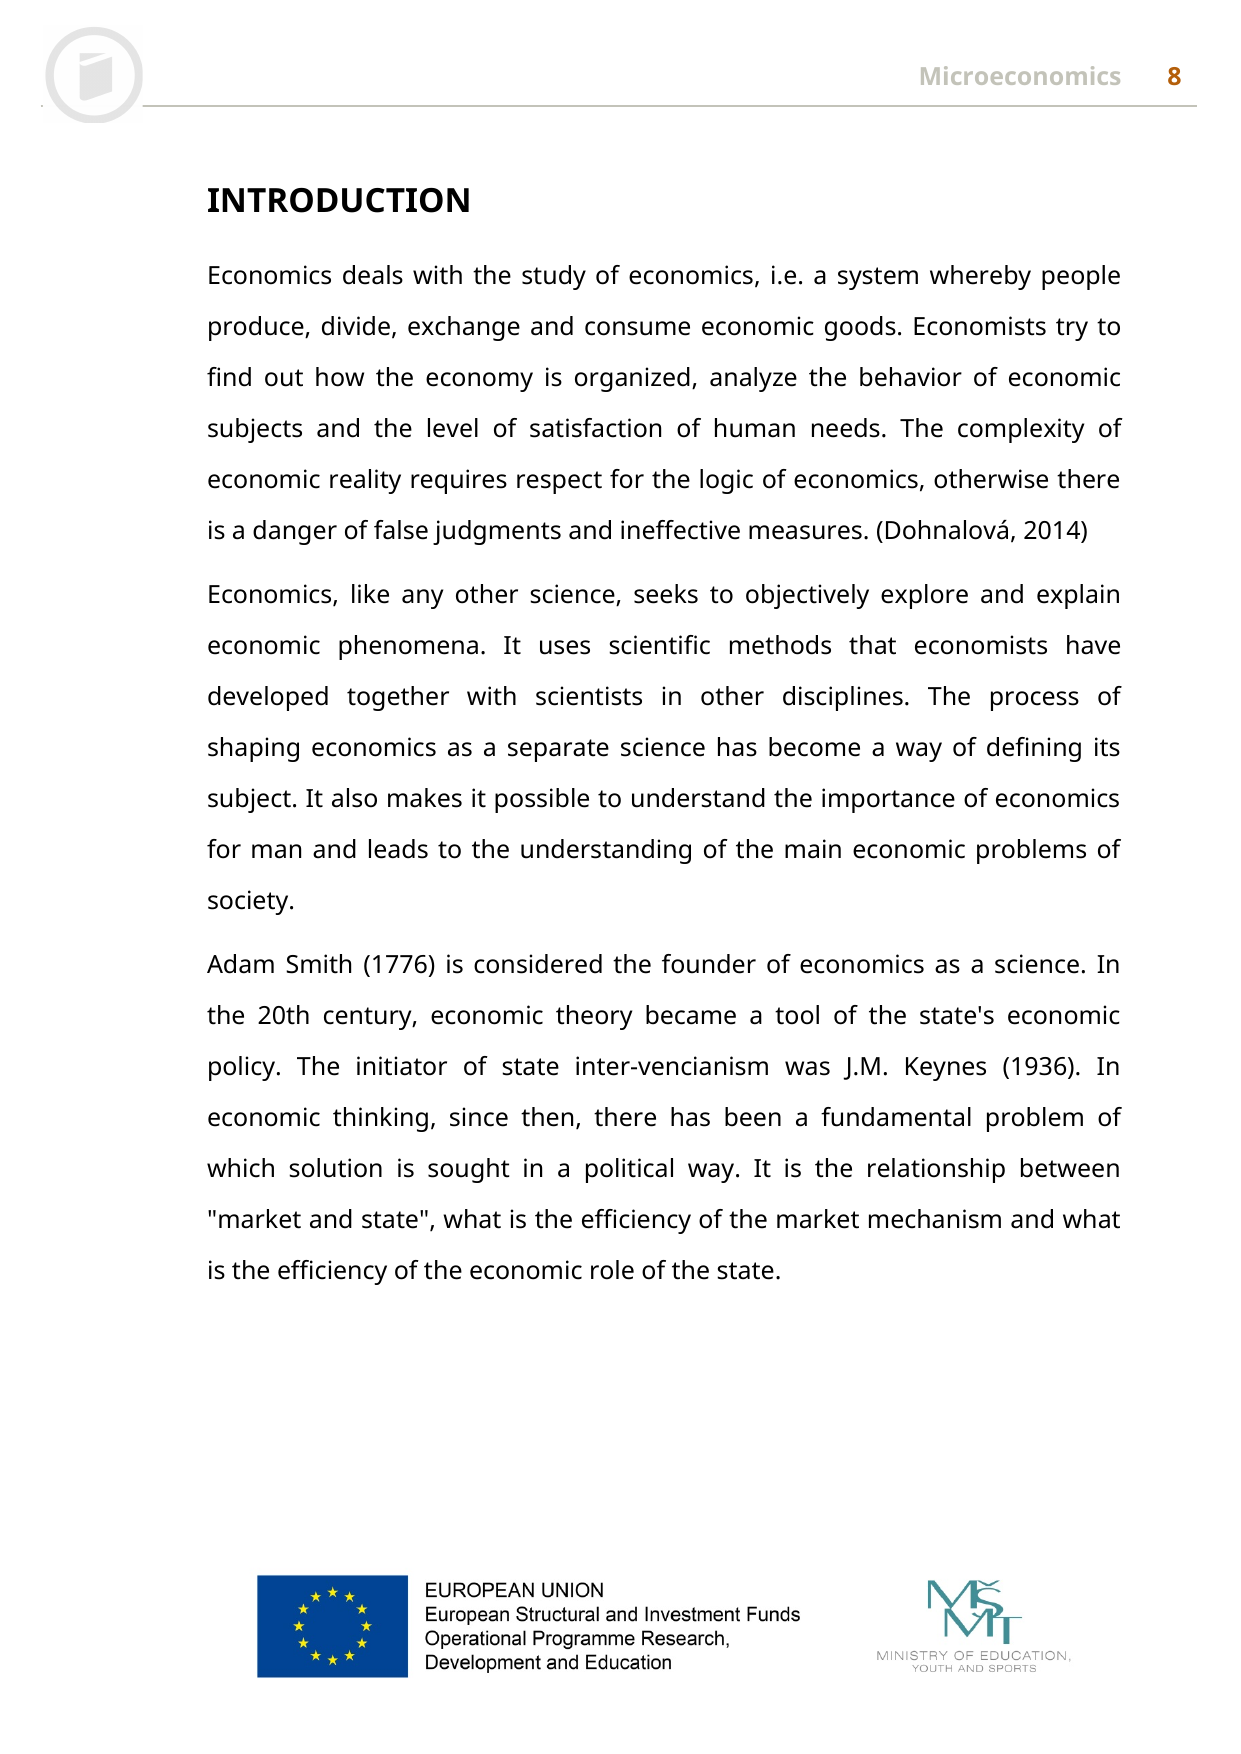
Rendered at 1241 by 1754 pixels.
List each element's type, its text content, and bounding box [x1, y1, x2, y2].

text Economics, like any other science, seeks to objectively explore and explain economic phenomena. It uses scientific methods that economists have developed together with scientists in other disciplines. The process of shaping economics as a separate science has become a way of defining its subject. It also makes it possible to understand the importance of economics for man and leads to the understanding of the main economic problems of society. [207, 577, 1122, 917]
text Economics deals with the study of economics, i.e. a system whereby people produce, divide, exchange and consume economic goods. Economists try to find out how the economy is organized, analyze the behavior of economic subjects and the level of satisfaction of human needs. The complexity of economic reality requires respect for the logic of economics, otherwise there is a danger of false judgments and ineffective measures. (Dohnalová, 2014) [207, 258, 1122, 547]
text Adam Smith (1776) is considered the founder of economics as a science. In the 20th century, economic theory became a tool of the state's economic policy. The initiator of state inter-vencianism was J.M. Keynes (1936). In economic thinking, since then, there has been a fundamental problem of which solution is sought in a political way. It is the relationship between "market and state", what is the efficiency of the market mechanism and what is the efficiency of the economic role of the state. [207, 946, 1122, 1287]
text INTRODUCTION [207, 177, 1122, 223]
picture [206, 1524, 1121, 1728]
